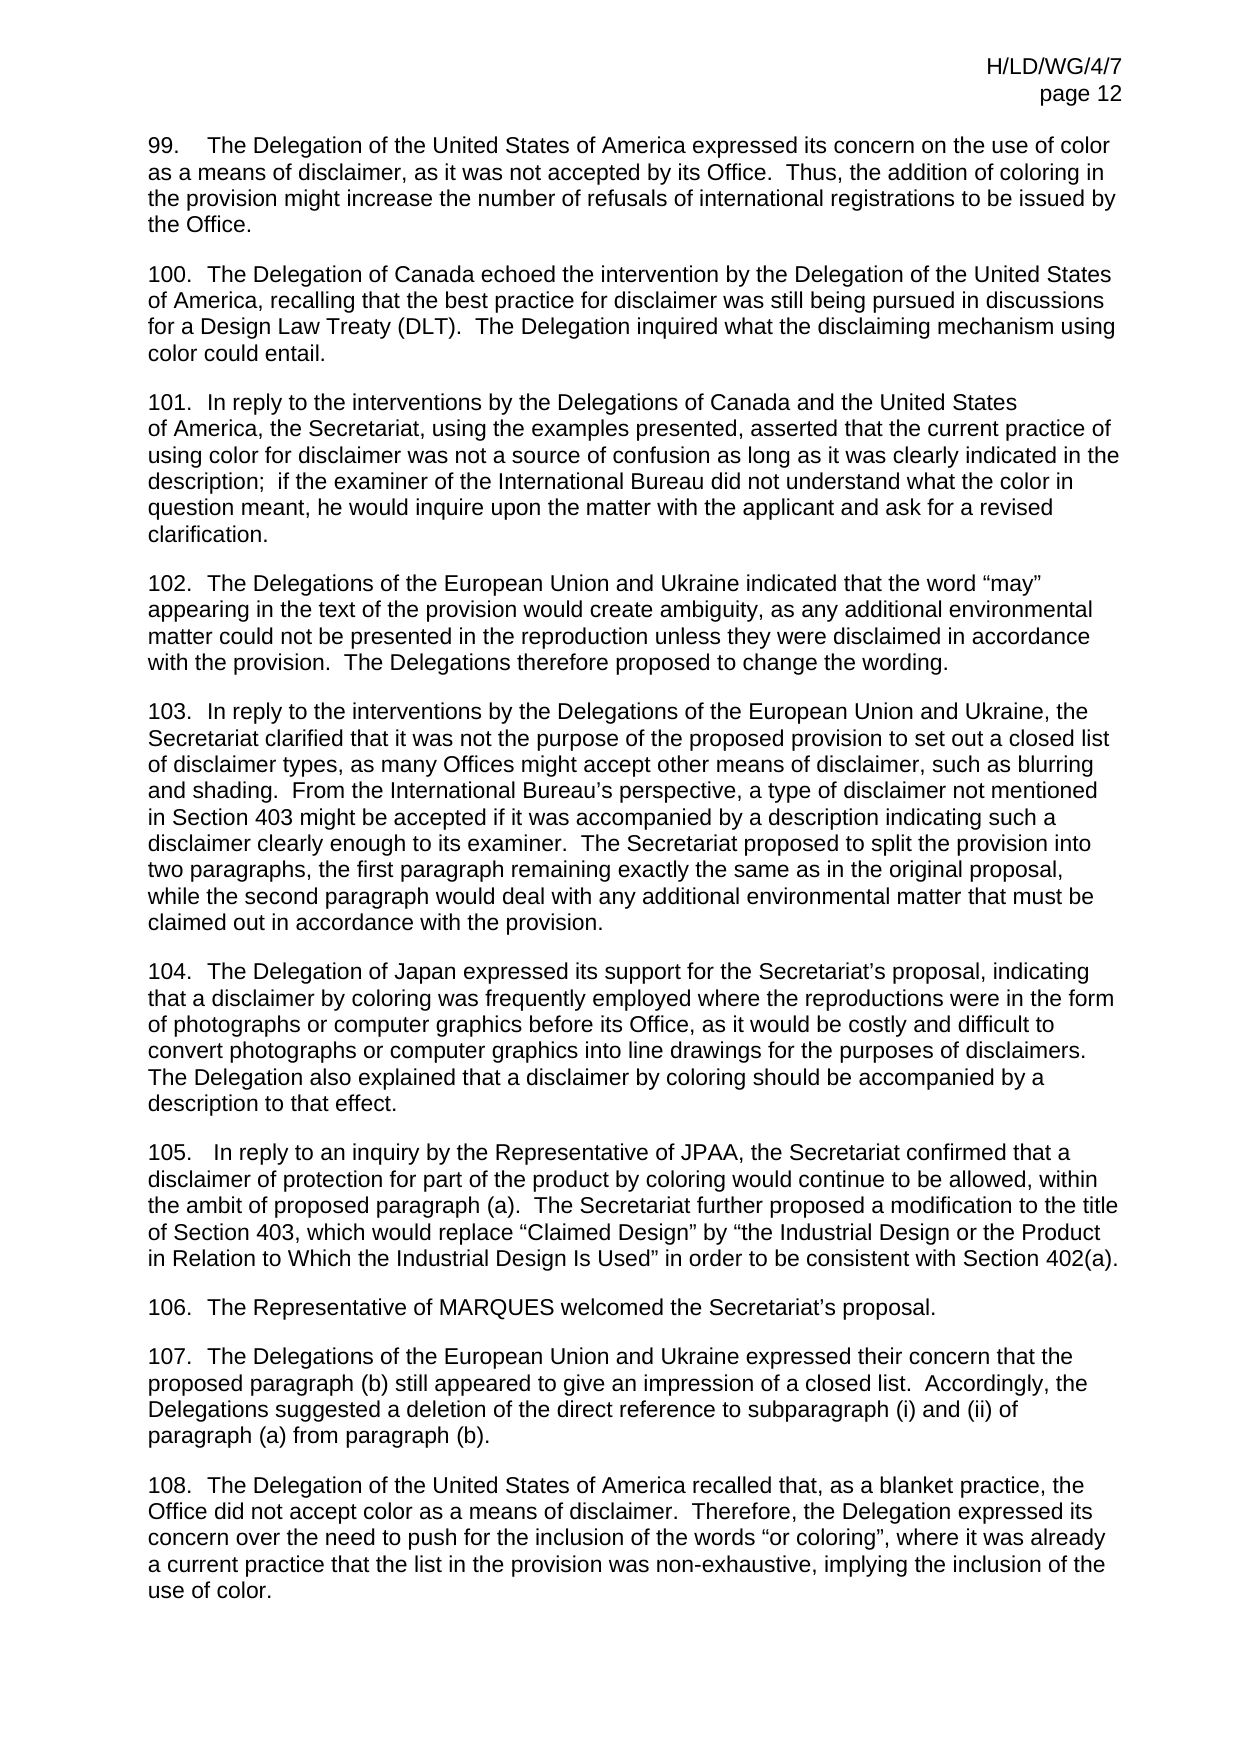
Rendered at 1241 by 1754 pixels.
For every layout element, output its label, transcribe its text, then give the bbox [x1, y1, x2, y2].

text The Delegation of Japan expressed its support for the Secretariat’s proposal, indicating that a disclaimer by coloring was frequently employed where the reproductions were in the form of photographs or computer graphics before its Office, as it would be costly and difficult to convert photographs or computer graphics into line drawings for the purposes of disclaimers. The Delegation also explained that a disclaimer by coloring should be accompanied by a description to that effect. [148, 958, 1122, 1116]
text In reply to an inquiry by the Representative of JPAA, the Secretariat confirmed that a disclaimer of protection for part of the product by coloring would continue to be allowed, within the ambit of proposed paragraph (a). The Secretariat further proposed a modification to the title of Section 403, which would replace “Claimed Design” by “the Industrial Design or the Product in Relation to Which the Industrial Design Is Used” in order to be consistent with Section 402(a). [148, 1139, 1122, 1271]
text The Delegation of Canada echoed the intervention by the Delegation of the United States of America, recalling that the best practice for disclaimer was still being pursued in discussions for a Design Law Treaty (DLT). The Delegation inquired what the disclaiming mechanism using color could entail. [148, 261, 1122, 366]
text The Delegation of the United States of America recalled that, as a blanket practice, the Office did not accept color as a means of disclaimer. Therefore, the Delegation expressed its concern over the need to push for the inclusion of the words “or coloring”, where it was already a current practice that the list in the provision was non-exhaustive, implying the inclusion of the use of color. [148, 1472, 1122, 1603]
text The Representative of MARQUES welcomed the Secretariat’s proposal. [148, 1294, 1122, 1320]
text The Delegations of the European Union and Ukraine indicated that the word “may” appearing in the text of the provision would create ambiguity, as any additional environmental matter could not be presented in the reproduction unless they were disclaimed in accordance with the provision. The Delegations therefore proposed to change the wording. [148, 570, 1122, 675]
text In reply to the interventions by the Delegations of the European Union and Ukraine, the Secretariat clarified that it was not the purpose of the proposed provision to set out a closed list of disclaimer types, as many Offices might accept other means of disclaimer, such as blurring and shading. From the International Bureau’s perspective, a type of disclaimer not mentioned in Section 403 might be accepted if it was accompanied by a description indicating such a disclaimer clearly enough to its examiner. The Secretariat proposed to split the provision into two paragraphs, the first paragraph remaining exactly the same as in the original proposal, while the second paragraph would deal with any additional environmental matter that must be claimed out in accordance with the provision. [148, 698, 1122, 935]
text In reply to the interventions by the Delegations of Canada and the United States of America, the Secretariat, using the examples presented, asserted that the current practice of using color for disclaimer was not a source of confusion as long as it was clearly indicated in the description; if the examiner of the International Bureau did not understand what the color in question meant, he would inquire upon the matter with the applicant and ask for a revised clarification. [148, 389, 1122, 547]
text The Delegations of the European Union and Ukraine expressed their concern that the proposed paragraph (b) still appeared to give an impression of a closed list. Accordingly, the Delegations suggested a deletion of the direct reference to subparagraph (i) and (ii) of paragraph (a) from paragraph (b). [148, 1343, 1122, 1449]
text The Delegation of the United States of America expressed its concern on the use of color as a means of disclaimer, as it was not accepted by its Office. Thus, the addition of coloring in the provision might increase the number of refusals of international registrations to be issued by the Office. [148, 132, 1122, 238]
